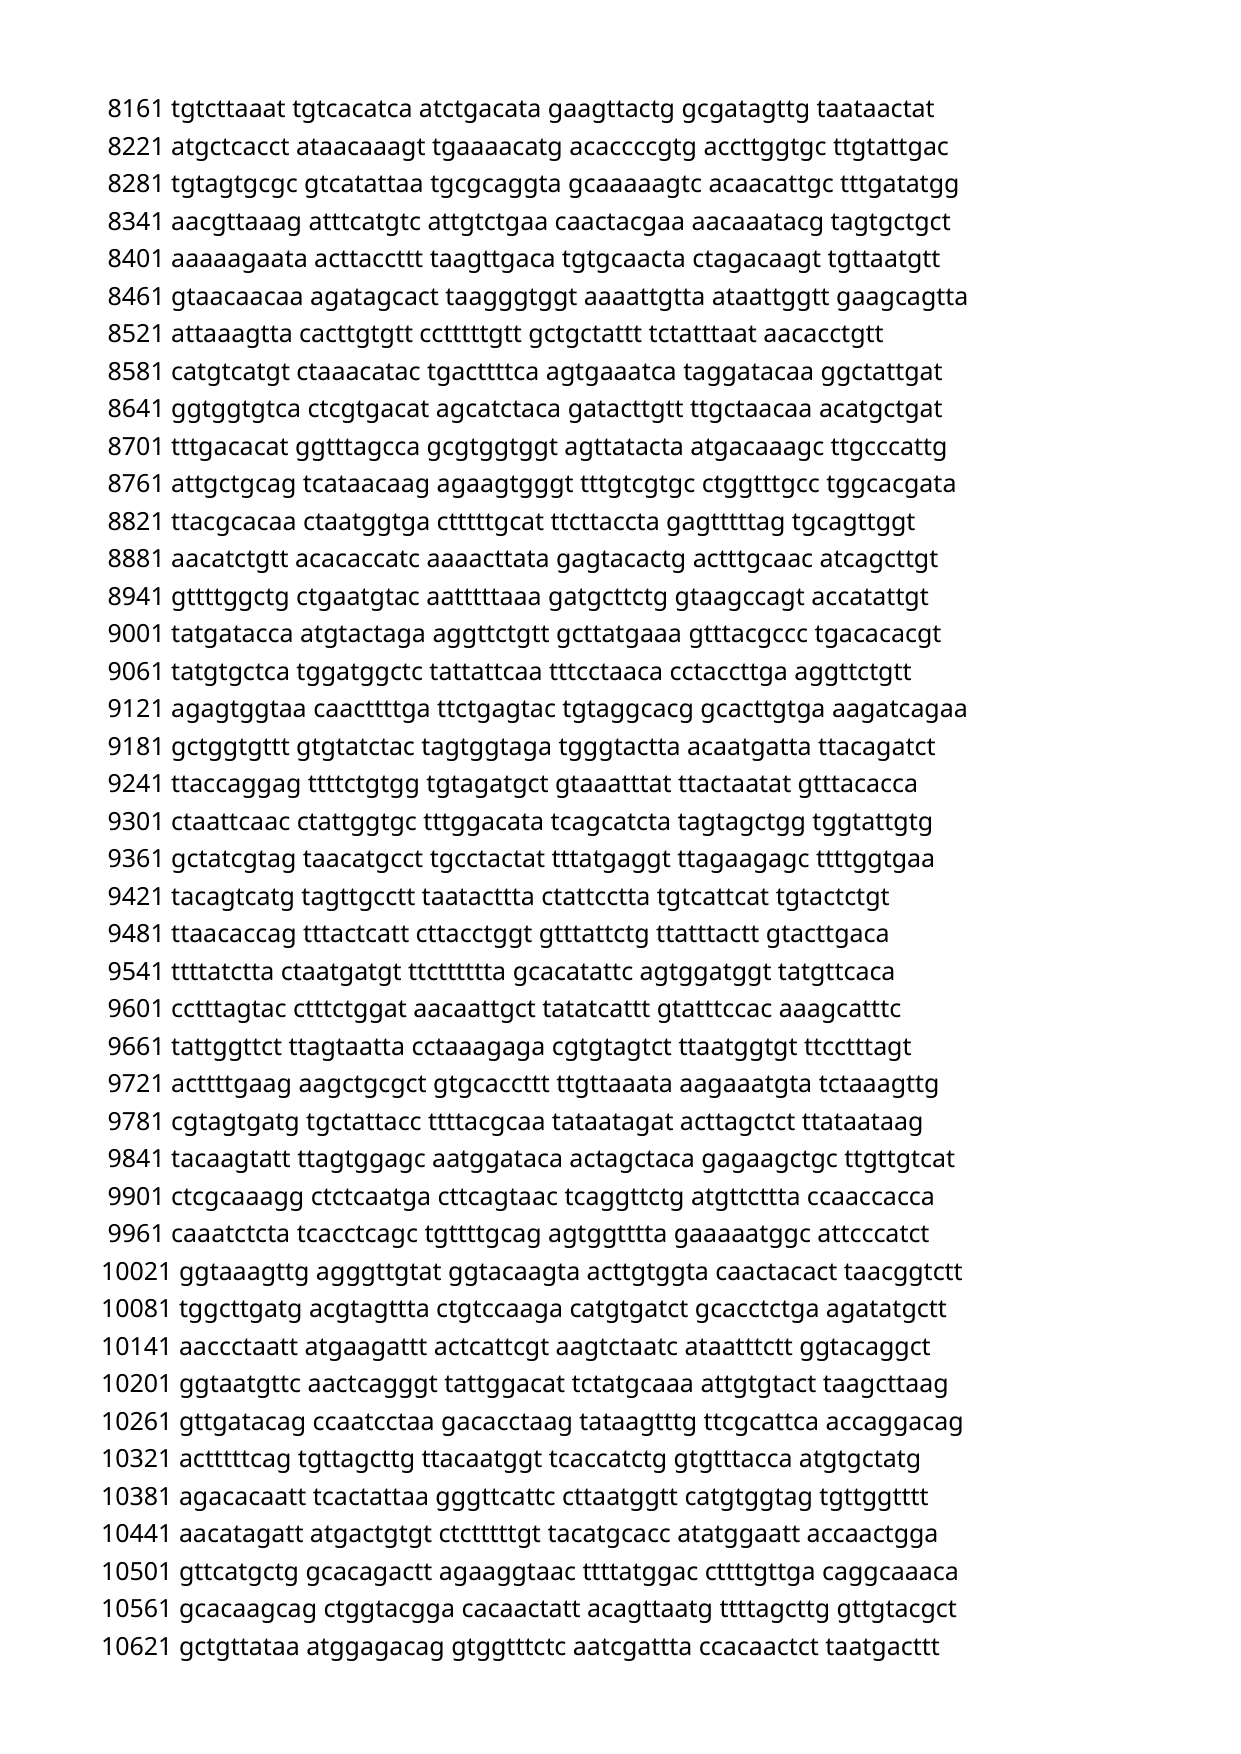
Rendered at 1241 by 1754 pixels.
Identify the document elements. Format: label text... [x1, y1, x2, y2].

text 8881 aacatctgtt acacaccatc aaaacttata gagtacactg actttgcaac atcagcttgt [75, 539, 1165, 577]
text 9421 tacagtcatg tagttgcctt taatacttta ctattcctta tgtcattcat tgtactctgt [75, 877, 1165, 914]
text 9961 caaatctcta tcacctcagc tgttttgcag agtggtttta gaaaaatggc attcccatct [75, 1214, 1165, 1252]
text 10021 ggtaaagttg agggttgtat ggtacaagta acttgtggta caactacact taacggtctt [75, 1252, 1165, 1289]
text 9901 ctcgcaaagg ctctcaatga cttcagtaac tcaggttctg atgttcttta ccaaccacca [75, 1177, 1165, 1214]
text 9361 gctatcgtag taacatgcct tgcctactat tttatgaggt ttagaagagc ttttggtgaa [75, 839, 1165, 877]
text 9541 ttttatctta ctaatgatgt ttctttttta gcacatattc agtggatggt tatgttcaca [75, 952, 1165, 989]
text 9001 tatgatacca atgtactaga aggttctgtt gcttatgaaa gtttacgccc tgacacacgt [75, 614, 1165, 652]
text 8941 gttttggctg ctgaatgtac aatttttaaa gatgcttctg gtaagccagt accatattgt [75, 577, 1165, 614]
text 10261 gttgatacag ccaatcctaa gacacctaag tataagtttg ttcgcattca accaggacag [75, 1402, 1165, 1439]
text 10441 aacatagatt atgactgtgt ctctttttgt tacatgcacc atatggaatt accaactgga [75, 1514, 1165, 1552]
text 8221 atgctcacct ataacaaagt tgaaaacatg acaccccgtg accttggtgc ttgtattgac [75, 127, 1165, 164]
text 9721 acttttgaag aagctgcgct gtgcaccttt ttgttaaata aagaaatgta tctaaagttg [75, 1064, 1165, 1102]
text 9601 cctttagtac ctttctggat aacaattgct tatatcattt gtatttccac aaagcatttc [75, 989, 1165, 1027]
text 9241 ttaccaggag ttttctgtgg tgtagatgct gtaaatttat ttactaatat gtttacacca [75, 764, 1165, 802]
text 9661 tattggttct ttagtaatta cctaaagaga cgtgtagtct ttaatggtgt ttcctttagt [75, 1027, 1165, 1064]
text 8281 tgtagtgcgc gtcatattaa tgcgcaggta gcaaaaagtc acaacattgc tttgatatgg [75, 164, 1165, 202]
text 8761 attgctgcag tcataacaag agaagtgggt tttgtcgtgc ctggtttgcc tggcacgata [75, 464, 1165, 502]
text 8701 tttgacacat ggtttagcca gcgtggtggt agttatacta atgacaaagc ttgcccattg [75, 427, 1165, 464]
text 8581 catgtcatgt ctaaacatac tgacttttca agtgaaatca taggatacaa ggctattgat [75, 352, 1165, 389]
text 10201 ggtaatgttc aactcagggt tattggacat tctatgcaaa attgtgtact taagcttaag [75, 1364, 1165, 1402]
text 8161 tgtcttaaat tgtcacatca atctgacata gaagttactg gcgatagttg taataactat [75, 89, 1165, 127]
text 8521 attaaagtta cacttgtgtt cctttttgtt gctgctattt tctatttaat aacacctgtt [75, 314, 1165, 352]
text 8341 aacgttaaag atttcatgtc attgtctgaa caactacgaa aacaaatacg tagtgctgct [75, 202, 1165, 239]
text 9061 tatgtgctca tggatggctc tattattcaa tttcctaaca cctaccttga aggttctgtt [75, 652, 1165, 689]
text 9481 ttaacaccag tttactcatt cttacctggt gtttattctg ttatttactt gtacttgaca [75, 914, 1165, 952]
text 9781 cgtagtgatg tgctattacc ttttacgcaa tataatagat acttagctct ttataataag [75, 1102, 1165, 1139]
text 8461 gtaacaacaa agatagcact taagggtggt aaaattgtta ataattggtt gaagcagtta [75, 277, 1165, 314]
text 9301 ctaattcaac ctattggtgc tttggacata tcagcatcta tagtagctgg tggtattgtg [75, 802, 1165, 839]
text 10081 tggcttgatg acgtagttta ctgtccaaga catgtgatct gcacctctga agatatgctt [75, 1289, 1165, 1327]
text 8401 aaaaagaata acttaccttt taagttgaca tgtgcaacta ctagacaagt tgttaatgtt [75, 239, 1165, 277]
text 8641 ggtggtgtca ctcgtgacat agcatctaca gatacttgtt ttgctaacaa acatgctgat [75, 389, 1165, 427]
text 9121 agagtggtaa caacttttga ttctgagtac tgtaggcacg gcacttgtga aagatcagaa [75, 689, 1165, 727]
text 9841 tacaagtatt ttagtggagc aatggataca actagctaca gagaagctgc ttgttgtcat [75, 1139, 1165, 1177]
text 9181 gctggtgttt gtgtatctac tagtggtaga tgggtactta acaatgatta ttacagatct [75, 727, 1165, 764]
text 10621 gctgttataa atggagacag gtggtttctc aatcgattta ccacaactct taatgacttt [75, 1627, 1165, 1664]
text 10501 gttcatgctg gcacagactt agaaggtaac ttttatggac cttttgttga caggcaaaca [75, 1552, 1165, 1589]
text 10321 actttttcag tgttagcttg ttacaatggt tcaccatctg gtgtttacca atgtgctatg [75, 1439, 1165, 1477]
text 10141 aaccctaatt atgaagattt actcattcgt aagtctaatc ataatttctt ggtacaggct [75, 1327, 1165, 1364]
text 10561 gcacaagcag ctggtacgga cacaactatt acagttaatg ttttagcttg gttgtacgct [75, 1589, 1165, 1627]
text 8821 ttacgcacaa ctaatggtga ctttttgcat ttcttaccta gagtttttag tgcagttggt [75, 502, 1165, 539]
text 10381 agacacaatt tcactattaa gggttcattc cttaatggtt catgtggtag tgttggtttt [75, 1477, 1165, 1514]
